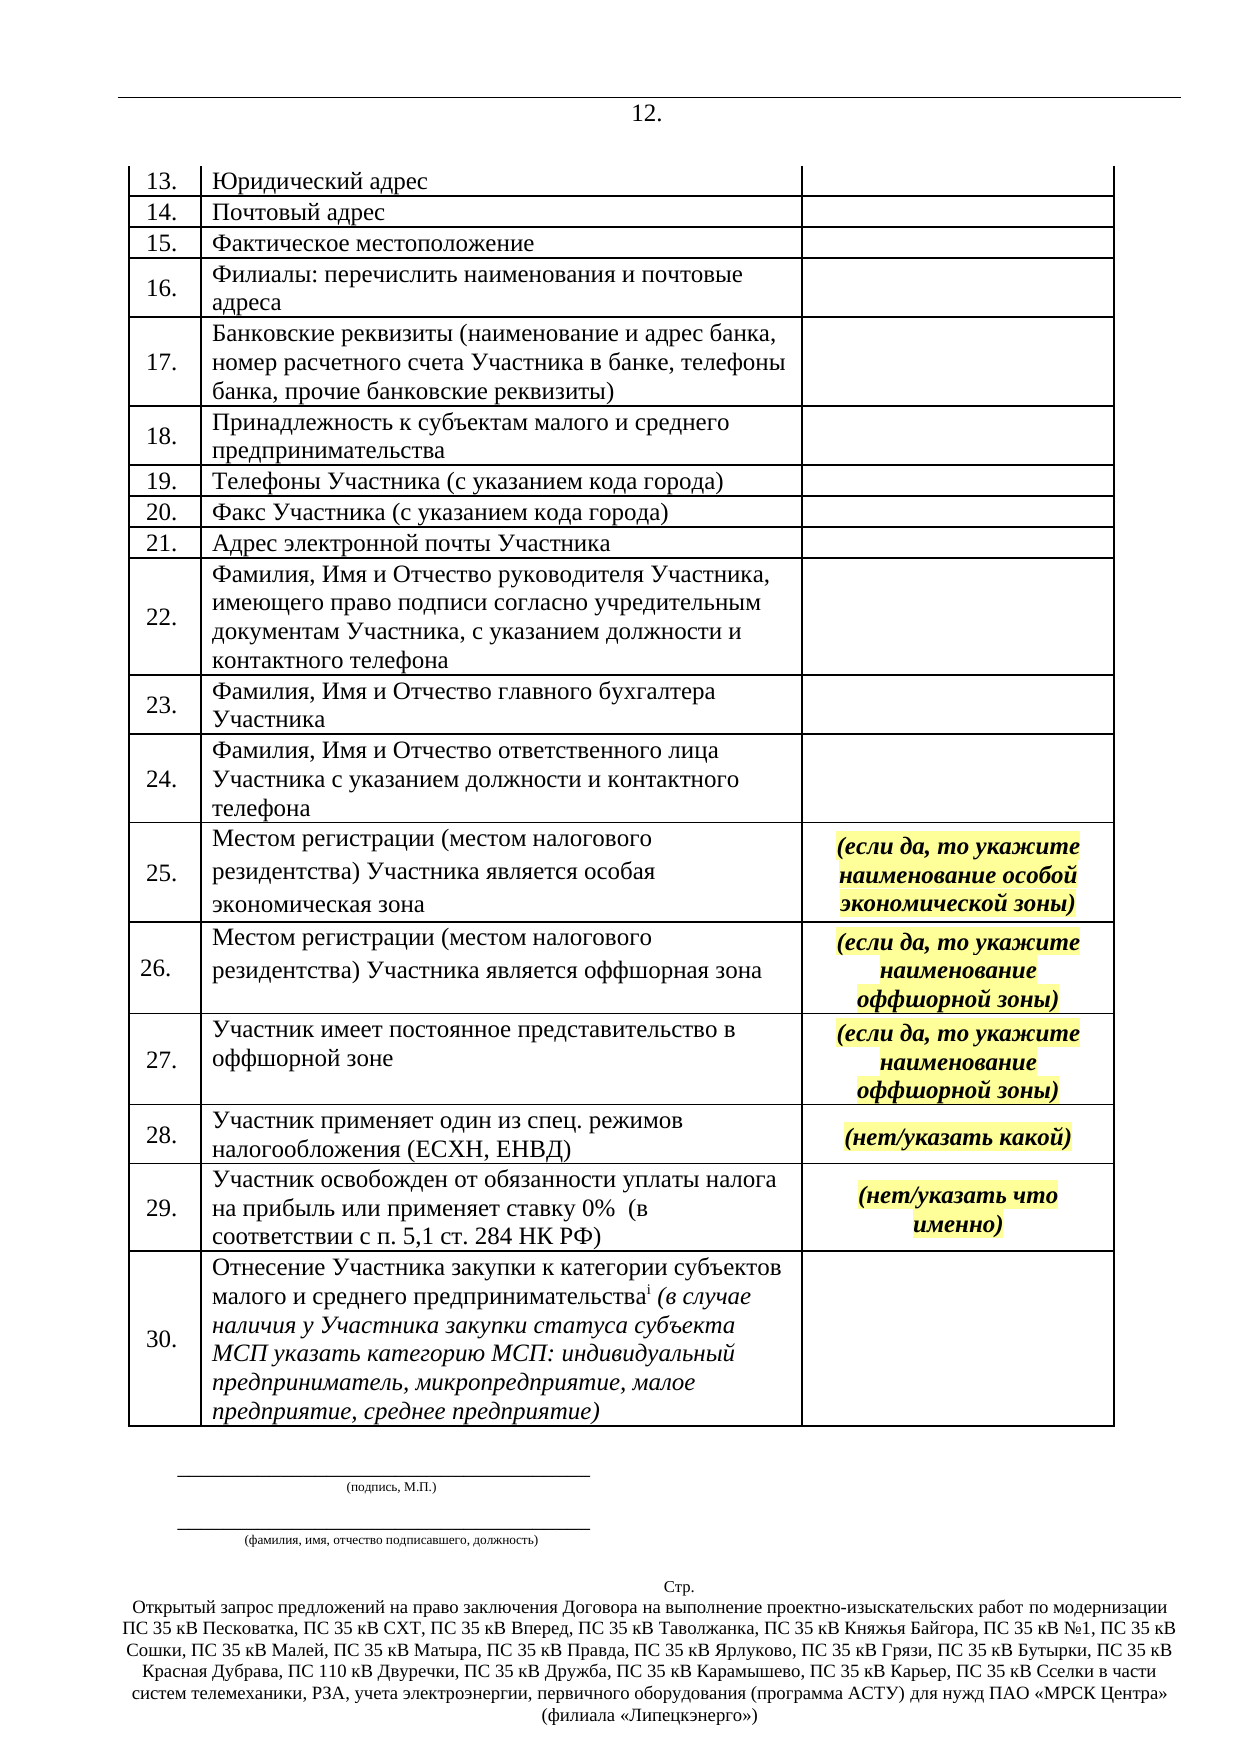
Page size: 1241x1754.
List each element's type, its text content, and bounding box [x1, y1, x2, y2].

table_cell [130, 1014, 200, 1104]
table_cell [803, 228, 1113, 257]
table_header [803, 166, 1113, 195]
table_cell [130, 676, 200, 733]
table_cell [130, 735, 200, 822]
text (подпись, М.П.) [118, 1479, 605, 1506]
text ____________________________________ [118, 1506, 605, 1532]
table_cell [803, 466, 1113, 495]
table_cell Участник освобожден от обязанности уплаты налога на прибыль или применяет ставку 0% (в соответствии с п. 5,1 ст. 284 НК РФ) [202, 1164, 801, 1250]
table_cell [130, 466, 200, 495]
text ____________________________________ [118, 1453, 605, 1479]
table_cell [803, 318, 1113, 404]
table_cell [130, 923, 200, 1013]
table_cell Принадлежность к субъектам малого и среднего предпринимательства [202, 407, 801, 464]
table_cell (нет/указать что именно) [803, 1164, 1113, 1250]
table_cell Местом регистрации (местом налогового резидентства) Участника является оффшорная зона [202, 923, 801, 1013]
table_cell (если да, то укажите наименование оффшорной зоны) [803, 923, 1113, 1013]
table_cell (если да, то укажите наименование оффшорной зоны) [803, 1014, 1113, 1104]
table_cell Филиалы: перечислить наименования и почтовые адреса [202, 259, 801, 316]
table_cell Фактическое местоположение [202, 228, 801, 257]
table_cell Банковские реквизиты (наименование и адрес банка, номер расчетного счета Участника в банке, телефоны банка, прочие банковские реквизиты) [202, 318, 801, 404]
table_cell [130, 1164, 200, 1250]
table_cell [130, 407, 200, 464]
table_cell [803, 528, 1113, 557]
table_cell [803, 1252, 1113, 1425]
table_cell [130, 259, 200, 316]
table_cell [803, 497, 1113, 526]
table_cell Участник применяет один из спец. режимов налогообложения (ЕСХН, ЕНВД) [202, 1105, 801, 1163]
table_cell [130, 497, 200, 526]
table_cell [803, 676, 1113, 733]
table_cell Фамилия, Имя и Отчество главного бухгалтера Участника [202, 676, 801, 733]
table_cell [130, 1252, 200, 1425]
table_header Юридический адрес [202, 166, 801, 195]
table_cell Телефоны Участника (с указанием кода города) [202, 466, 801, 495]
table_cell [130, 228, 200, 257]
table_cell (нет/указать какой) [803, 1105, 1113, 1163]
table_cell [130, 318, 200, 404]
table_cell [130, 197, 200, 226]
table_cell [803, 259, 1113, 316]
table_cell [130, 528, 200, 557]
text (фамилия, имя, отчество подписавшего, должность) [118, 1532, 605, 1558]
table_cell Местом регистрации (местом налогового резидентства) Участника является особая экономическая зона [202, 823, 801, 921]
table_cell Фамилия, Имя и Отчество руководителя Участника, имеющего право подписи согласно учредительным документам Участника, с указанием должности и контактного телефона [202, 559, 801, 674]
table_cell [130, 1105, 200, 1163]
table_cell [803, 197, 1113, 226]
table_cell [130, 559, 200, 674]
table_header [130, 166, 200, 195]
table_cell Отнесение Участника закупки к категории субъектов малого и среднего предпринимательства (в случае наличия у Участника закупки статуса субъекта МСП указать категорию МСП: индивидуальный предприниматель, микропредприятие, малое предприятие, среднее предприятие) [202, 1252, 801, 1425]
table_cell [803, 559, 1113, 674]
table_cell Почтовый адрес [202, 197, 801, 226]
table_cell Фамилия, Имя и Отчество ответственного лица Участника с указанием должности и контактного телефона [202, 735, 801, 822]
table_cell [803, 407, 1113, 464]
table_cell Адрес электронной почты Участника [202, 528, 801, 557]
table_cell Факс Участника (с указанием кода города) [202, 497, 801, 526]
table_cell [803, 735, 1113, 822]
table_cell (если да, то укажите наименование особой экономической зоны) [803, 823, 1113, 921]
table_cell [130, 823, 200, 921]
table_cell Участник имеет постоянное представительство в оффшорной зоне [202, 1014, 801, 1104]
